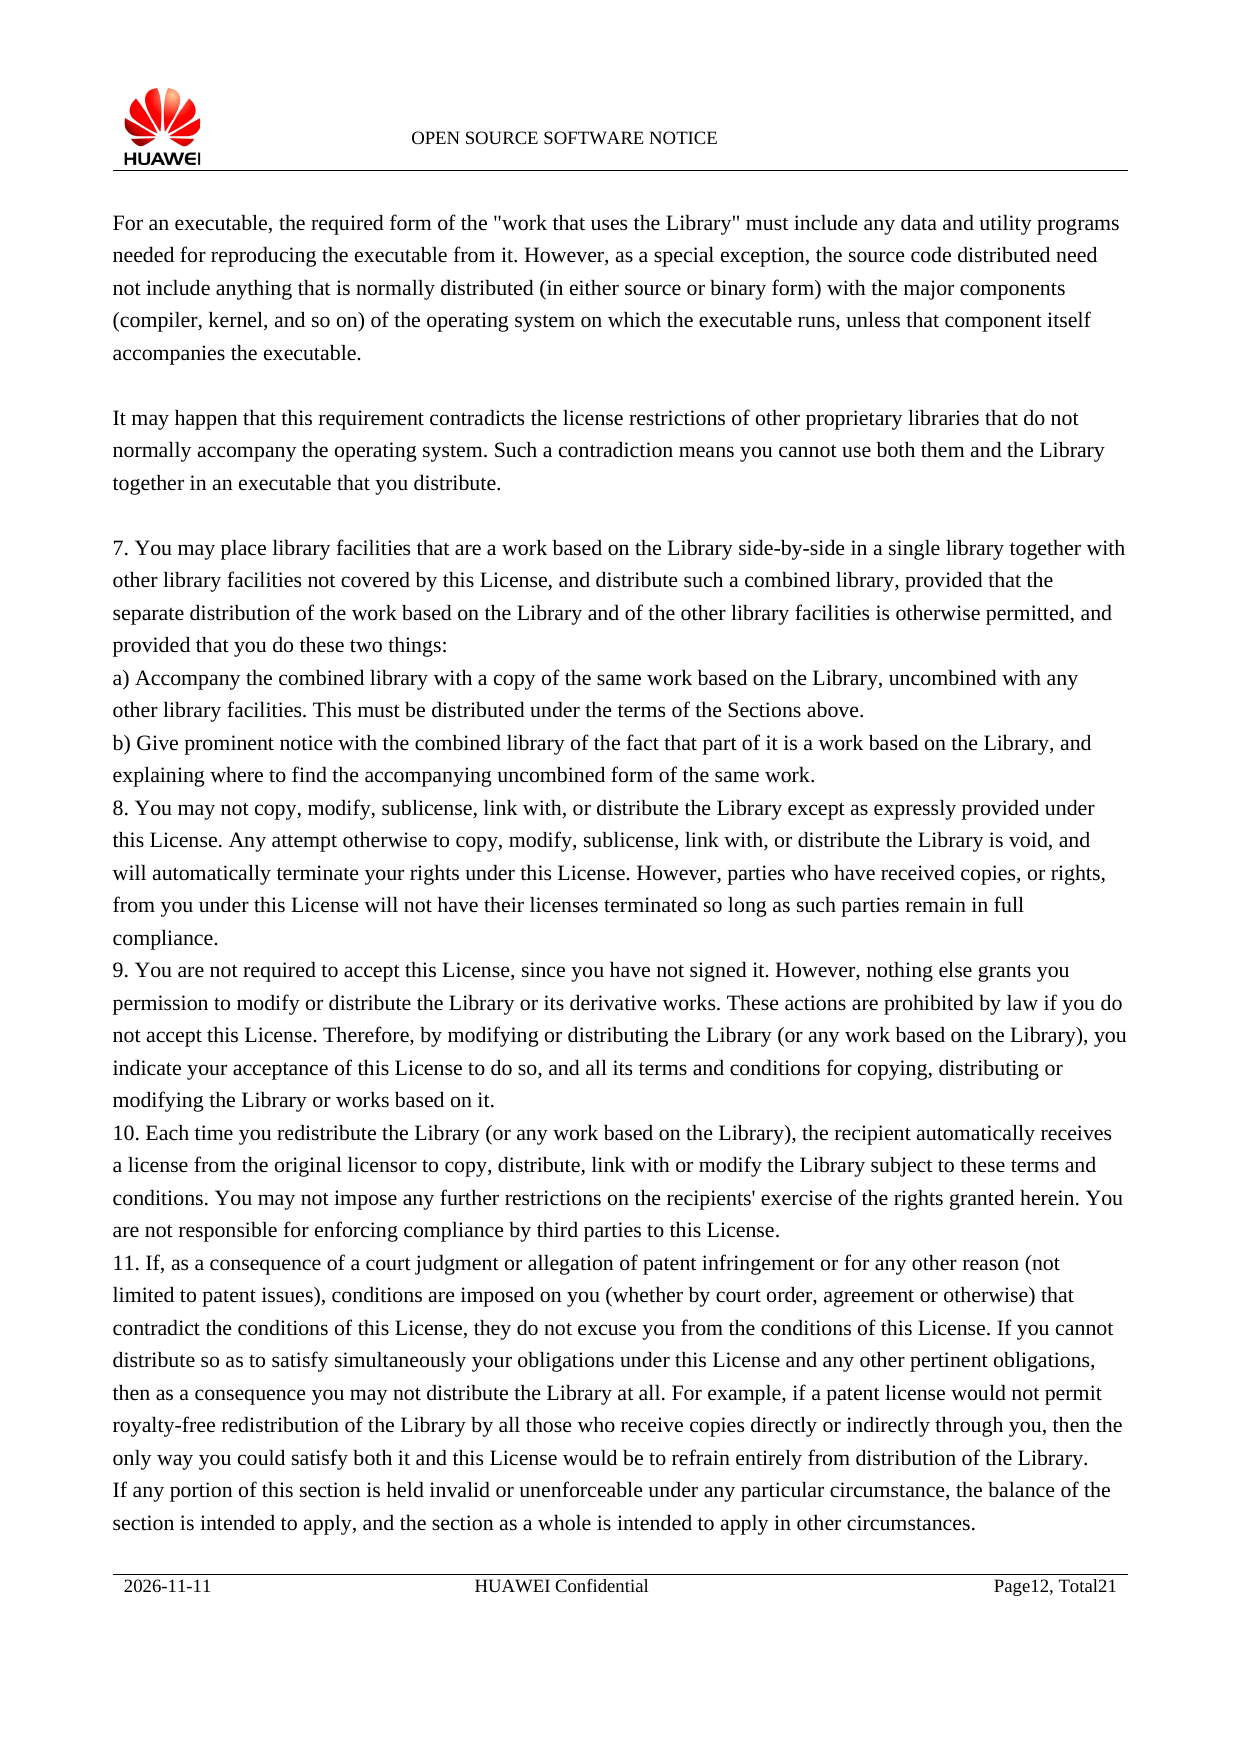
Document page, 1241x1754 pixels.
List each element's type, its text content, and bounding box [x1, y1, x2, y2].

picture [124, 88, 201, 165]
